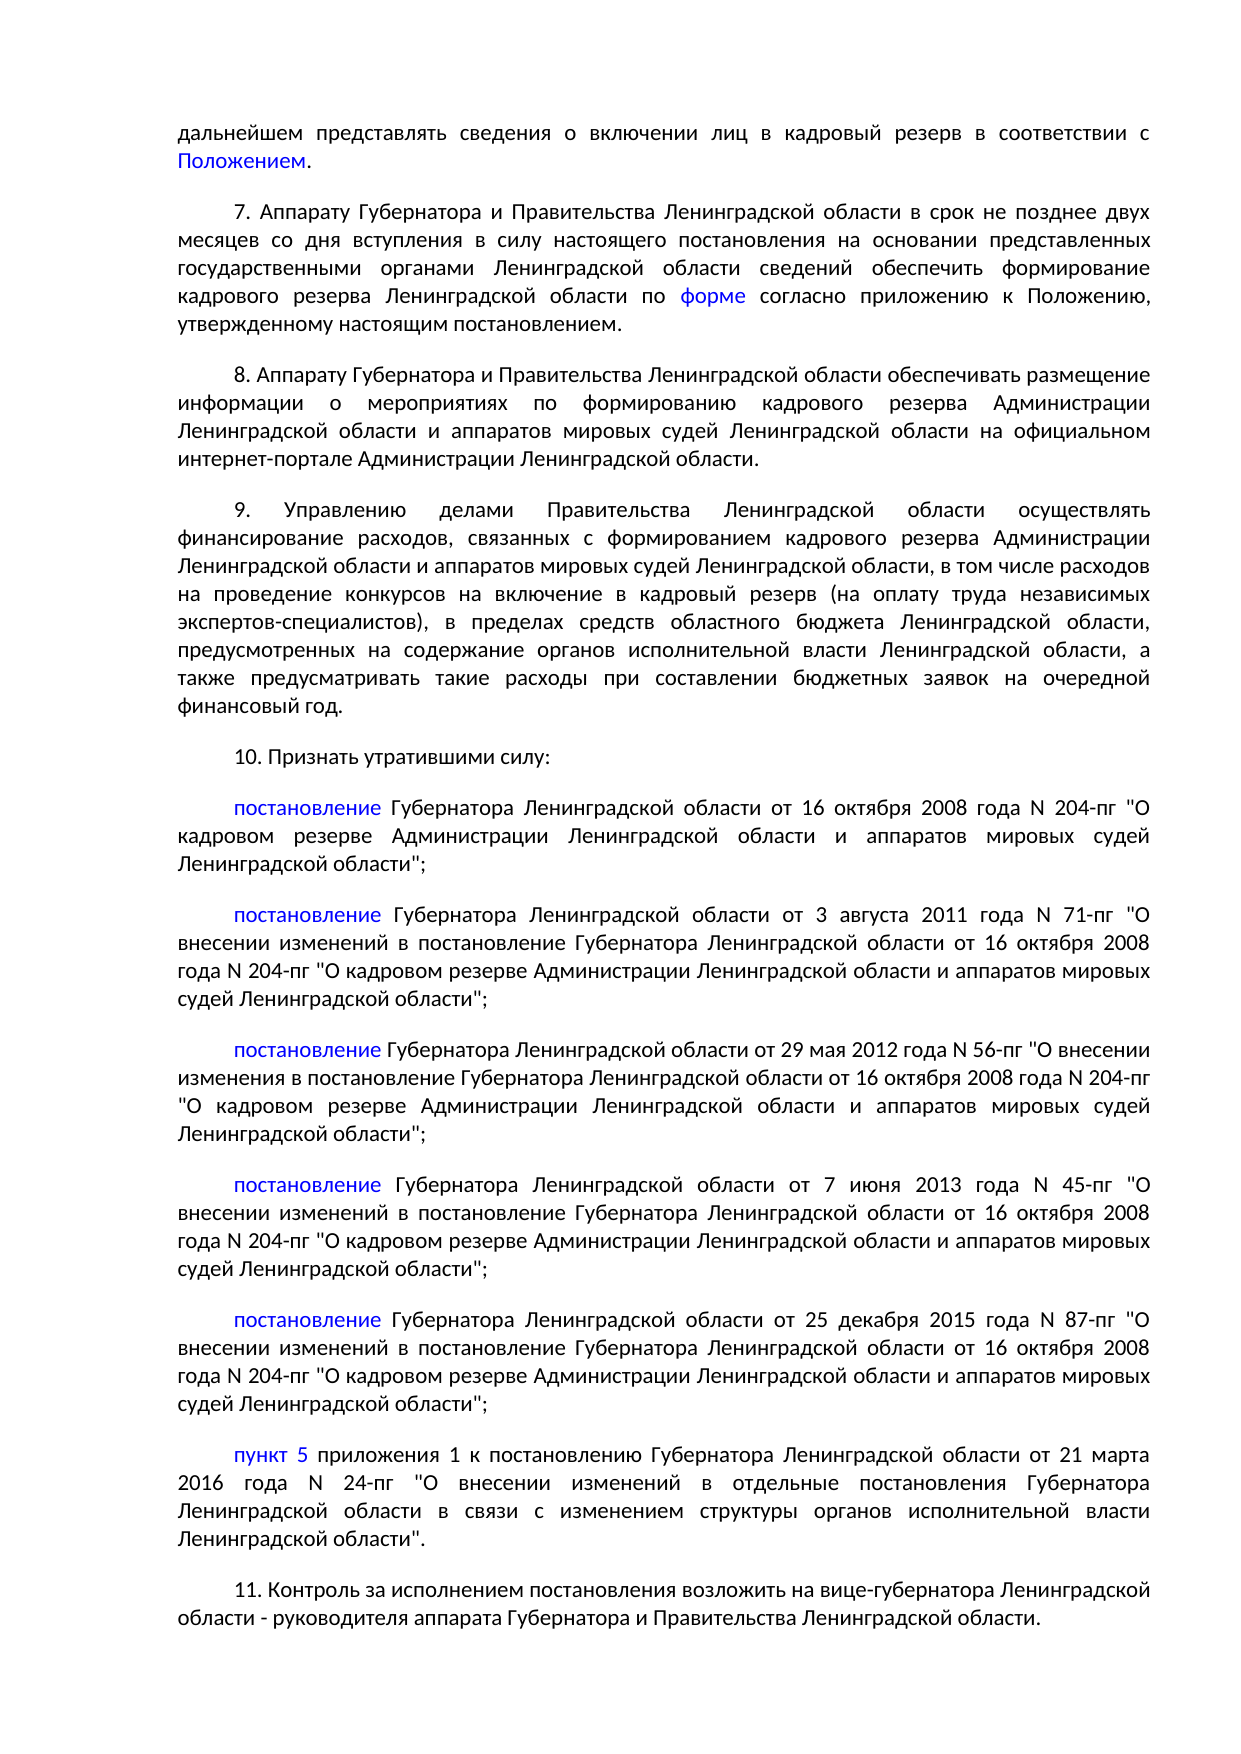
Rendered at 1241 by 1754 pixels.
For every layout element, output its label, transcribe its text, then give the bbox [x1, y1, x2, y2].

text 9. Управлению делами Правительства Ленинградской области осуществлять финансирование расходов, связанных с формированием кадрового резерва Администрации Ленинградской области и аппаратов мировых судей Ленинградской области, в том числе расходов на проведение конкурсов на включение в кадровый резерв (на оплату труда независимых экспертов-специалистов), в пределах средств областного бюджета Ленинградской области, предусмотренных на содержание органов исполнительной власти Ленинградской области, а также предусматривать такие расходы при составлении бюджетных заявок на очередной финансовый год. [177, 495, 1152, 719]
text 7. Аппарату Губернатора и Правительства Ленинградской области в срок не позднее двух месяцев со дня вступления в силу настоящего постановления на основании представленных государственными органами Ленинградской области сведений обеспечить формирование кадрового резерва Ленинградской области по форме согласно приложению к Положению, утвержденному настоящим постановлением. [177, 197, 1152, 337]
text постановление Губернатора Ленинградской области от 3 августа 2011 года N 71-пг "О внесении изменений в постановление Губернатора Ленинградской области от 16 октября 2008 года N 204-пг "О кадровом резерве Администрации Ленинградской области и аппаратов мировых судей Ленинградской области"; [177, 900, 1152, 1012]
text пункт 5 приложения 1 к постановлению Губернатора Ленинградской области от 21 марта 2016 года N 24-пг "О внесении изменений в отдельные постановления Губернатора Ленинградской области в связи с изменением структуры органов исполнительной власти Ленинградской области". [177, 1440, 1152, 1552]
text постановление Губернатора Ленинградской области от 16 октября 2008 года N 204-пг "О кадровом резерве Администрации Ленинградской области и аппаратов мировых судей Ленинградской области"; [177, 793, 1152, 877]
text 10. Признать утратившими силу: [177, 742, 1152, 770]
text постановление Губернатора Ленинградской области от 29 мая 2012 года N 56-пг "О внесении изменения в постановление Губернатора Ленинградской области от 16 октября 2008 года N 204-пг "О кадровом резерве Администрации Ленинградской области и аппаратов мировых судей Ленинградской области"; [177, 1035, 1152, 1147]
text постановление Губернатора Ленинградской области от 7 июня 2013 года N 45-пг "О внесении изменений в постановление Губернатора Ленинградской области от 16 октября 2008 года N 204-пг "О кадровом резерве Администрации Ленинградской области и аппаратов мировых судей Ленинградской области"; [177, 1170, 1152, 1282]
text постановление Губернатора Ленинградской области от 25 декабря 2015 года N 87-пг "О внесении изменений в постановление Губернатора Ленинградской области от 16 октября 2008 года N 204-пг "О кадровом резерве Администрации Ленинградской области и аппаратов мировых судей Ленинградской области"; [177, 1305, 1152, 1417]
text 11. Контроль за исполнением постановления возложить на вице-губернатора Ленинградской области - руководителя аппарата Губернатора и Правительства Ленинградской области. [177, 1575, 1152, 1631]
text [177, 118, 1152, 174]
text 8. Аппарату Губернатора и Правительства Ленинградской области обеспечивать размещение информации о мероприятиях по формированию кадрового резерва Администрации Ленинградской области и аппаратов мировых судей Ленинградской области на официальном интернет-портале Администрации Ленинградской области. [177, 360, 1152, 472]
